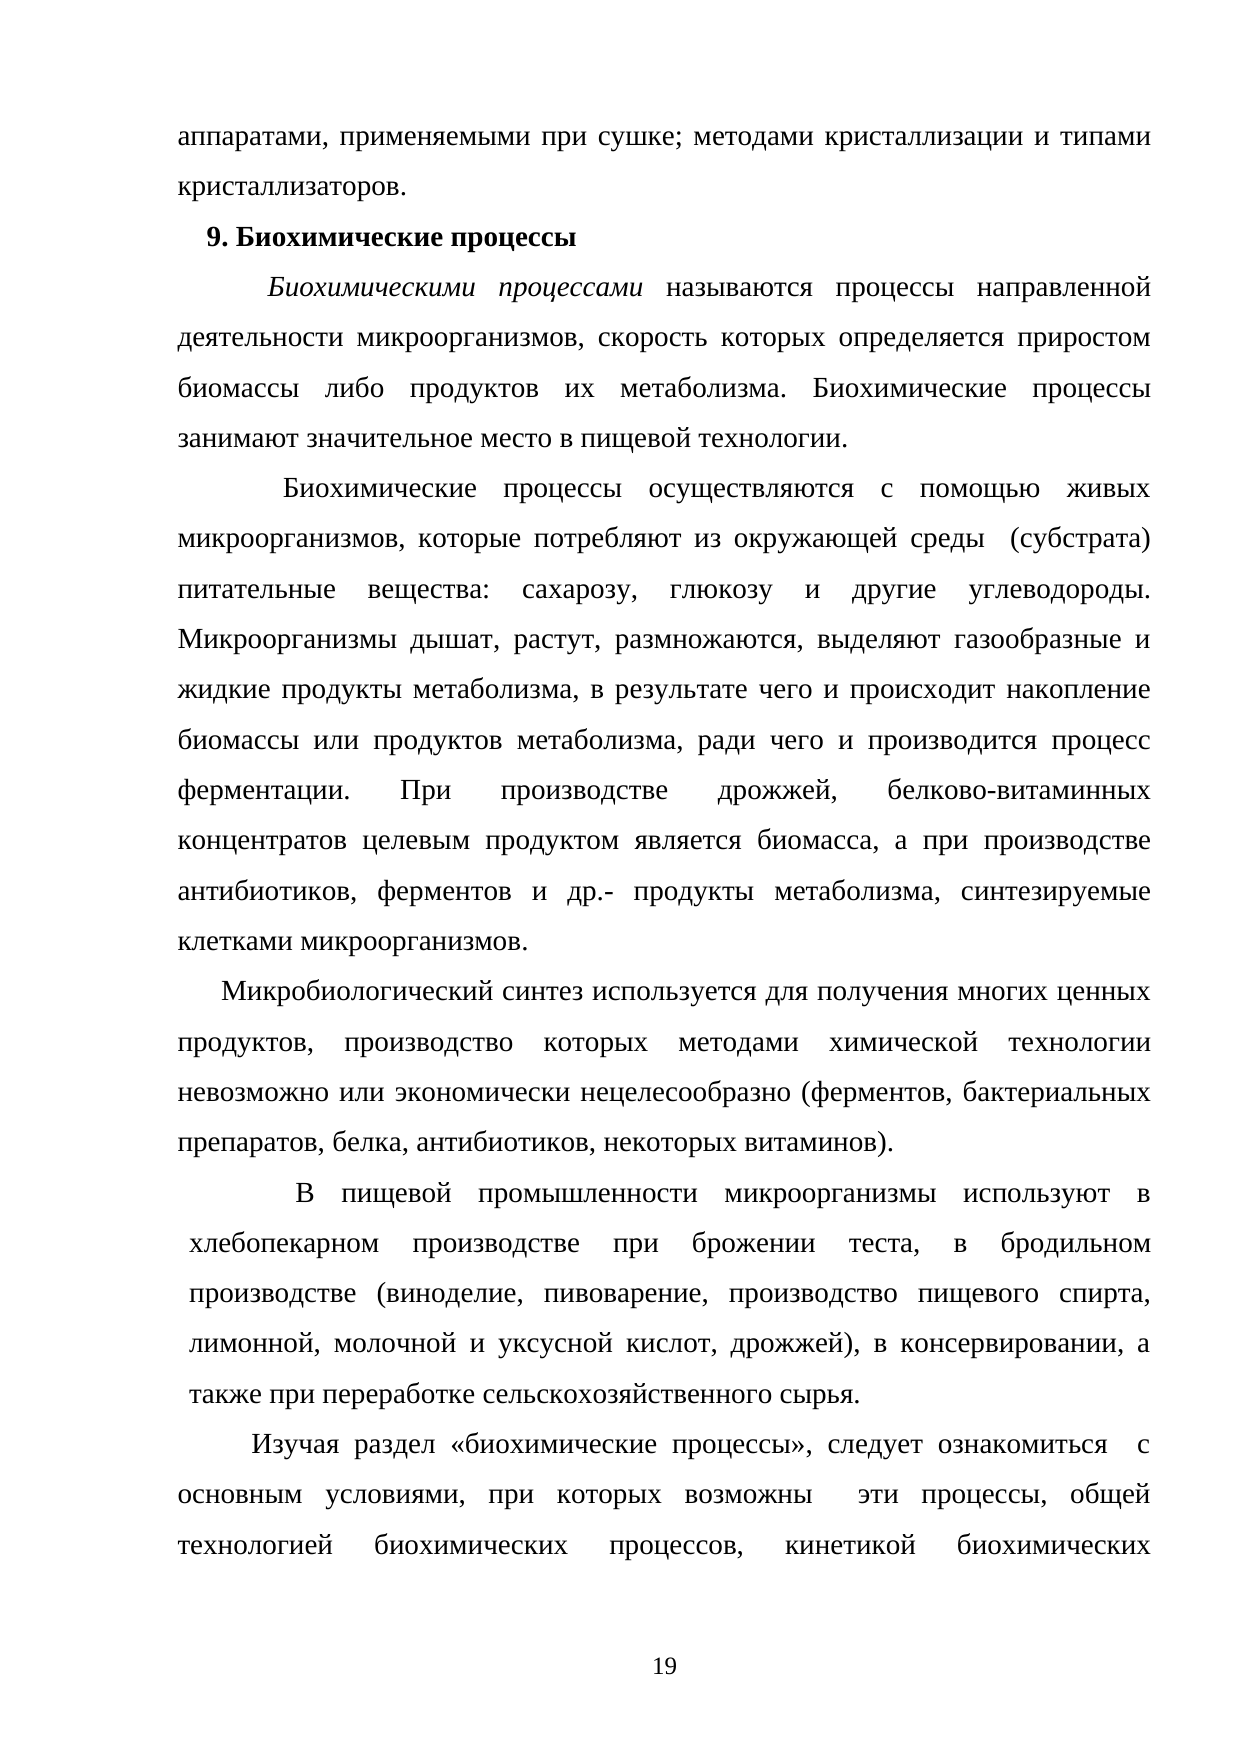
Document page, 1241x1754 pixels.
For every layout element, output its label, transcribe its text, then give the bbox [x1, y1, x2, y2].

text 9. Биохимические процессы [177, 219, 1152, 252]
text Биохимические процессы осуществляются с помощью живых микроорганизмов, которые потребляют из окружающей среды (субстрата) питательные вещества: сахарозу, глюкозу и другие углеводороды. Микроорганизмы дышат, растут, размножаются, выделяют газообразные и жидкие продукты метаболизма, в результате чего и происходит накопление биомассы или продуктов метаболизма, ради чего и производится процесс ферментации. При производстве дрожжей, белково-витаминных концентратов целевым продуктом является биомасса, а при производстве антибиотиков, ферментов и др.- продукты метаболизма, синтезируемые клетками микроорганизмов. [177, 470, 1152, 957]
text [177, 118, 1152, 202]
text Микробиологический синтез используется для получения многих ценных продуктов, производство которых методами химической технологии невозможно или экономически нецелесообразно (ферментов, бактериальных препаратов, белка, антибиотиков, некоторых витаминов). [177, 973, 1152, 1158]
text Биохимическими процессами называются процессы направленной деятельности микроорганизмов, скорость которых определяется приростом биомассы либо продуктов их метаболизма. Биохимические процессы занимают значительное место в пищевой технологии. [177, 269, 1152, 453]
text В пищевой промышленности микроорганизмы используют в хлебопекарном производстве при брожении теста, в бродильном производстве (виноделие, пивоварение, производство пищевого спирта, лимонной, молочной и уксусной кислот, дрожжей), в консервировании, а также при переработке сельскохозяйственного сырья. [189, 1175, 1152, 1409]
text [177, 1426, 1152, 1560]
